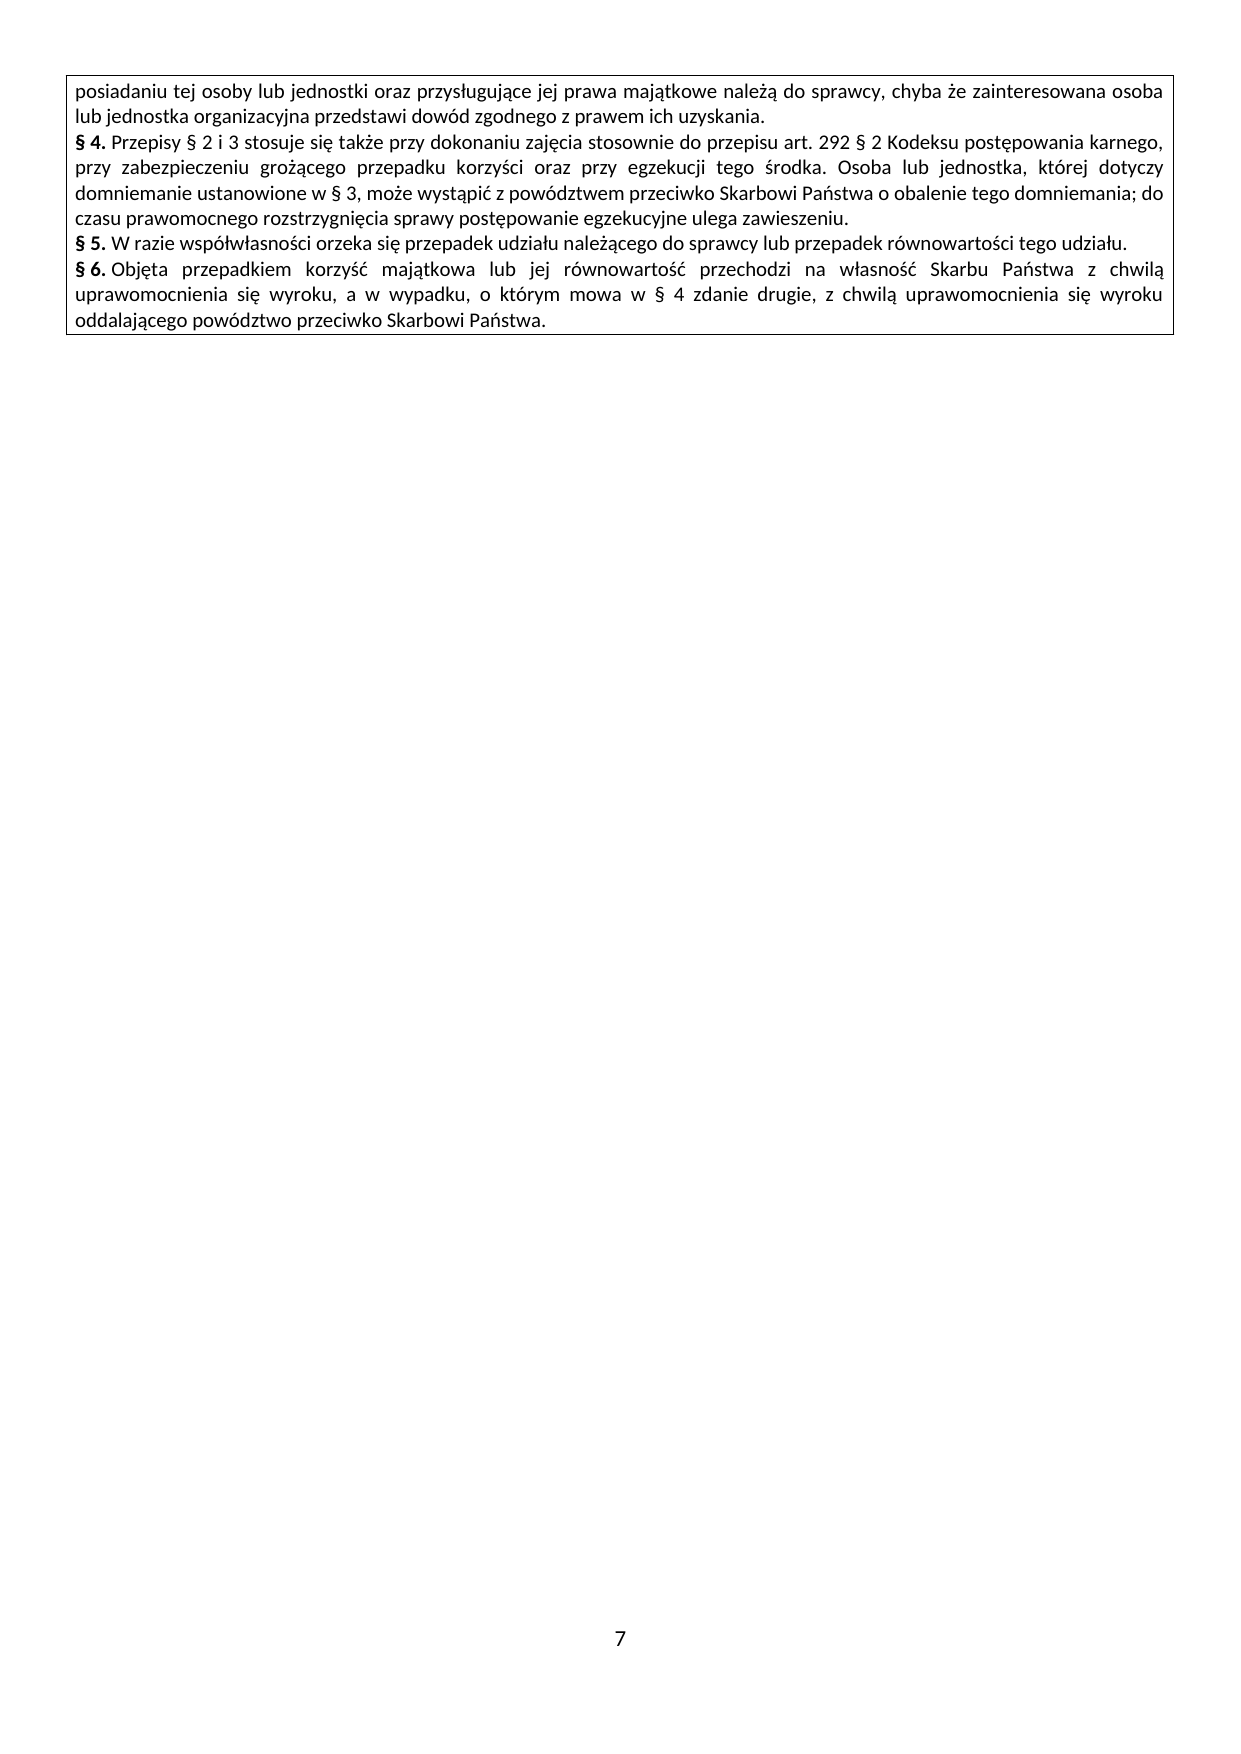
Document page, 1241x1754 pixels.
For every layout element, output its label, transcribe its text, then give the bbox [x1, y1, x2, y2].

list § 5. W razie współwłasności orzeka się przepadek udziału należącego do sprawcy lub przepadek równowartości tego udziału. [75, 231, 1165, 253]
list § 4. Przepisy § 2 i 3 stosuje się także przy dokonaniu zajęcia stosownie do przepisu art. 292 § 2 Kodeksu postępowania karnego, przy zabezpieczeniu grożącego przepadku korzyści oraz przy egzekucji tego środka. Osoba lub jednostka, której dotyczy domniemanie ustanowione w § 3, może wystąpić z powództwem przeciwko Skarbowi Państwa o obalenie tego domniemania; do czasu prawomocnego rozstrzygnięcia sprawy postępowanie egzekucyjne ulega zawieszeniu. [75, 129, 1165, 231]
list § 6. Objęta przepadkiem korzyść majątkowa lub jej równowartość przechodzi na własność Skarbu Państwa z chwilą uprawomocnienia się wyroku, a w wypadku, o którym mowa w § 4 zdanie drugie, z chwilą uprawomocnienia się wyroku oddalającego powództwo przeciwko Skarbowi Państwa. [67, 253, 1173, 334]
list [67, 76, 1173, 129]
